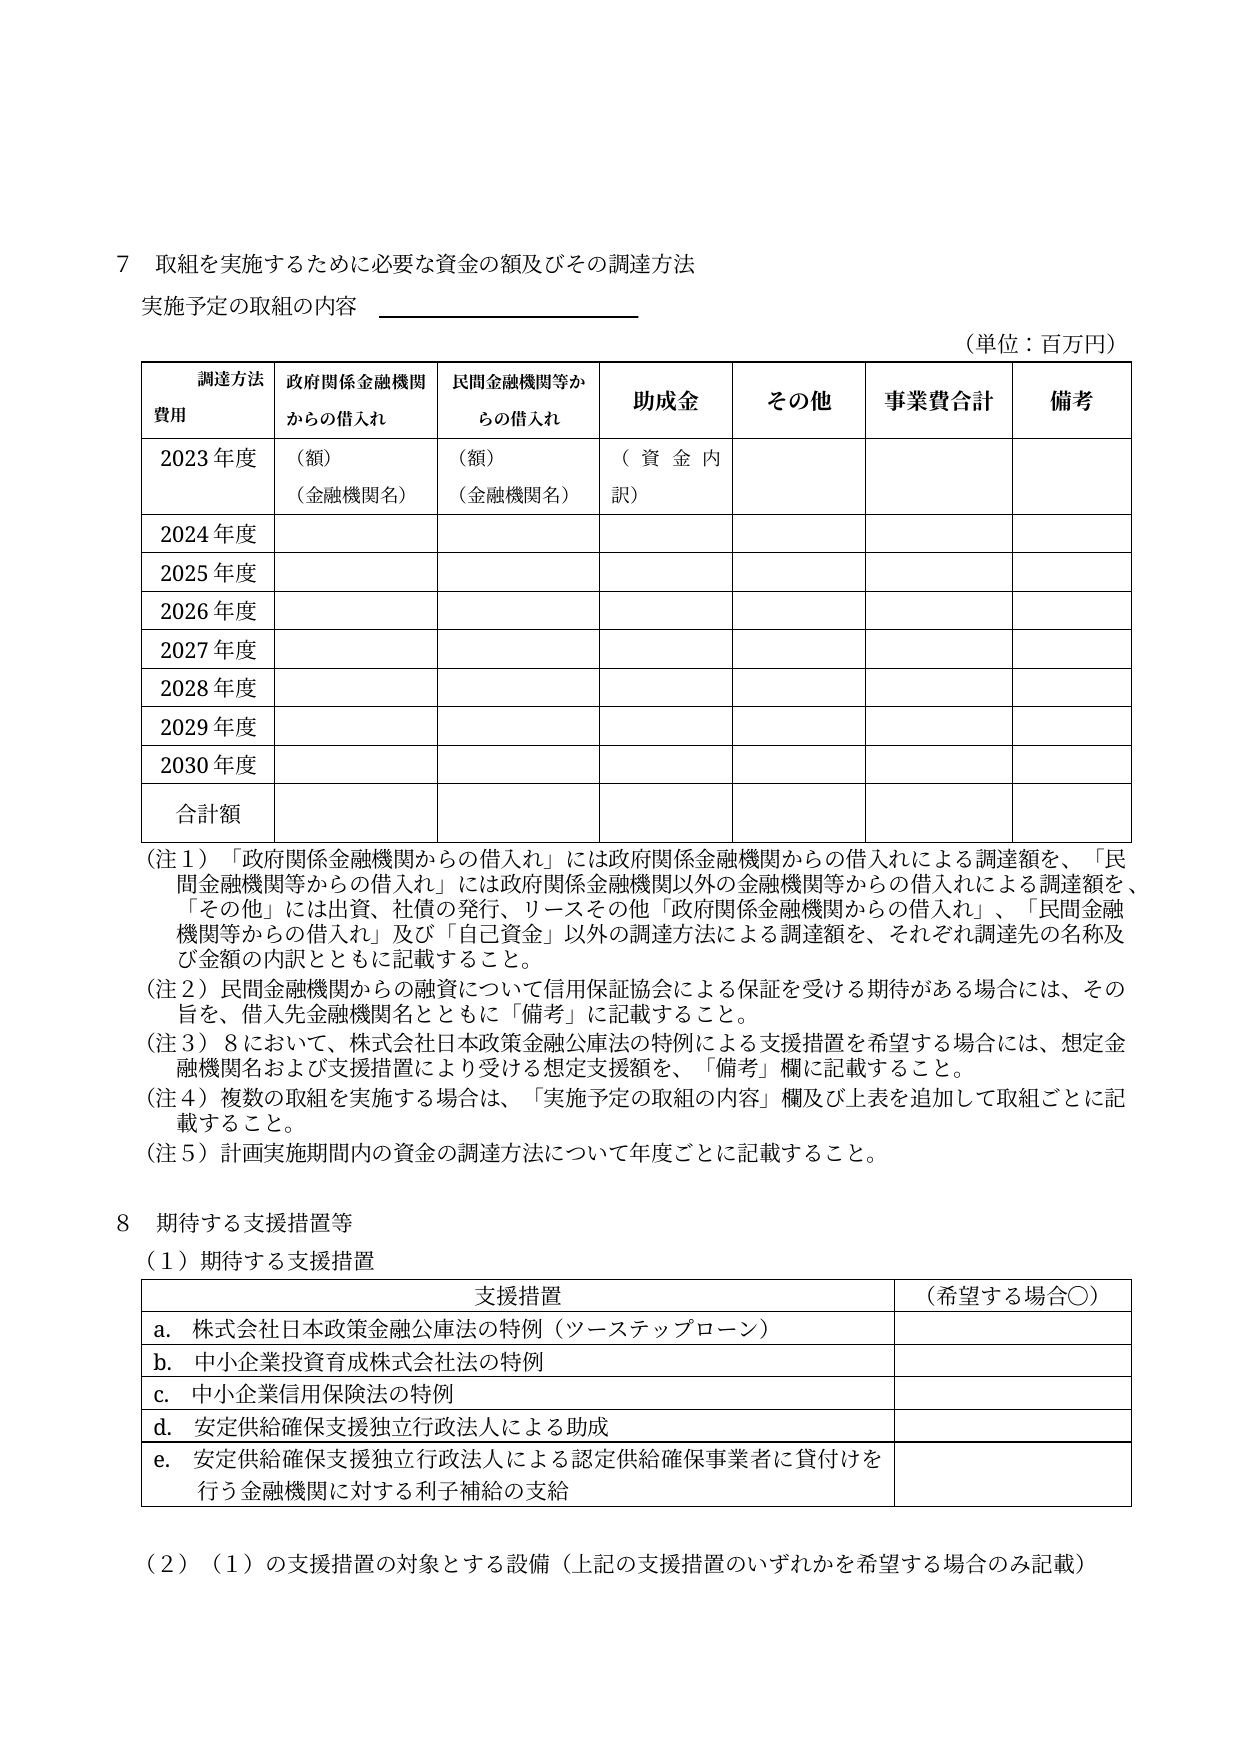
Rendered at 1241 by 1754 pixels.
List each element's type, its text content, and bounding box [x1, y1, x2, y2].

table_cell [275, 707, 437, 745]
table_cell [1013, 746, 1131, 783]
table_cell [895, 1345, 1131, 1376]
table_cell [275, 515, 437, 552]
text （注１）「政府関係金融機関からの借入れ」には政府関係金融機関からの借入れによる調達額を、「民間金融機関等からの借入れ」には政府関係金融機関以外の金融機関等からの借入れによる調達額を、「その他」には出資、社債の発行、リースその他「政府関係金融機関からの借入れ」、「民間金融機関等からの借入れ」及び「自己資金」以外の調達方法による調達額を、それぞれ調達先の名称及び金額の内訳とともに記載すること。 [134, 847, 1128, 972]
table_cell [866, 746, 1012, 783]
text （注３）８において、株式会社日本政策金融公庫法の特例による支援措置を希望する場合には、想定金融機関名および支援措置により受ける想定支援額を、「備考」欄に記載すること。 [134, 1032, 1128, 1082]
table_cell [275, 630, 437, 668]
table_cell [733, 707, 865, 745]
table_cell [438, 784, 599, 842]
table_cell e. 安定供給確保支援独立行政法人による認定供給確保事業者に貸付けを行う金融機関に対する利子補給の支給 [142, 1443, 894, 1506]
table_cell [275, 746, 437, 783]
table_cell [600, 784, 732, 842]
table_cell [1013, 707, 1131, 745]
text （２）（１）の支援措置の対象とする設備（上記の支援措置のいずれかを希望する場合のみ記載） [112, 1544, 1128, 1582]
table_cell [733, 515, 865, 552]
table_cell [733, 746, 865, 783]
table_cell b. 中小企業投資育成株式会社法の特例 [142, 1345, 894, 1376]
text （１）期待する支援措置 [112, 1241, 1128, 1278]
table_cell [1013, 439, 1131, 513]
table_cell [733, 553, 865, 591]
table_cell [866, 784, 1012, 842]
table_cell [438, 553, 599, 591]
table_cell [866, 669, 1012, 706]
table_cell 合計額 [142, 784, 274, 842]
text ７ 取組を実施するために必要な資金の額及びその調達方法 [112, 244, 1128, 282]
table_cell [733, 784, 865, 842]
table_cell [866, 630, 1012, 668]
table_header 支援措置 [142, 1280, 894, 1311]
table_header （希望する場合〇） [895, 1280, 1131, 1311]
table_cell [733, 669, 865, 706]
table_cell [1013, 669, 1131, 706]
table_cell [866, 515, 1012, 552]
table_cell 2023年度 [142, 439, 274, 513]
table_header 事業費合計 [866, 363, 1012, 437]
table_cell a. 株式会社日本政策金融公庫法の特例（ツーステップローン） [142, 1312, 894, 1344]
table_header その他 [733, 363, 865, 437]
table_cell c. 中小企業信用保険法の特例 [142, 1377, 894, 1409]
text （単位：百万円） [112, 324, 1128, 361]
table_cell [600, 515, 732, 552]
table_cell [438, 515, 599, 552]
table_cell [600, 592, 732, 629]
table_cell [895, 1312, 1131, 1344]
table_cell [1013, 592, 1131, 629]
table_cell [733, 630, 865, 668]
text （注２）民間金融機関からの融資について信用保証協会による保証を受ける期待がある場合には、その旨を、借入先金融機関名とともに「備考」に記載すること。 [134, 977, 1128, 1027]
table_header 備考 [1013, 363, 1131, 437]
text （注４）複数の取組を実施する場合は、「実施予定の取組の内容」欄及び上表を追加して取組ごとに記載すること。 [134, 1086, 1128, 1136]
table_cell [438, 592, 599, 629]
table_cell （額） （金融機関名） [438, 439, 599, 513]
table_cell [600, 707, 732, 745]
table_cell [733, 439, 865, 513]
table_cell 2029年度 [142, 707, 274, 745]
table_cell （資金内訳） [600, 439, 732, 513]
table_cell [275, 669, 437, 706]
table_cell [1013, 630, 1131, 668]
table_cell d. 安定供給確保支援独立行政法人による助成 [142, 1410, 894, 1441]
table_cell （額） （金融機関名） [275, 439, 437, 513]
table_cell [275, 784, 437, 842]
table_cell [1013, 515, 1131, 552]
table_cell 2027年度 [142, 630, 274, 668]
table_cell 2025年度 [142, 553, 274, 591]
table_cell [1013, 553, 1131, 591]
table_cell [438, 707, 599, 745]
table_cell [733, 592, 865, 629]
table_cell [866, 707, 1012, 745]
table_header 調達方法 費用 [142, 363, 274, 437]
table_cell [275, 553, 437, 591]
table_cell [438, 746, 599, 783]
table_header 民間金融機関等からの借入れ [438, 363, 599, 437]
table_cell [866, 553, 1012, 591]
table_cell [895, 1443, 1131, 1506]
table_cell [600, 553, 732, 591]
table_cell [600, 630, 732, 668]
table_cell 2030年度 [142, 746, 274, 783]
text ８ 期待する支援措置等 [112, 1203, 1128, 1241]
table_cell 2026年度 [142, 592, 274, 629]
table_cell [1013, 784, 1131, 842]
table_header 政府関係金融機関からの借入れ [275, 363, 437, 437]
table_cell [438, 669, 599, 706]
table_cell 2028年度 [142, 669, 274, 706]
table_cell 2024年度 [142, 515, 274, 552]
text 実施予定の取組の内容 [142, 286, 1128, 324]
table_header 助成金 [600, 363, 732, 437]
table_cell [600, 669, 732, 706]
table_cell [438, 630, 599, 668]
table_cell [895, 1377, 1131, 1409]
table_cell [866, 592, 1012, 629]
table_cell [895, 1410, 1131, 1441]
table_cell [275, 592, 437, 629]
text （注５）計画実施期間内の資金の調達方法について年度ごとに記載すること。 [134, 1141, 1128, 1166]
table_cell [866, 439, 1012, 513]
table_cell [600, 746, 732, 783]
